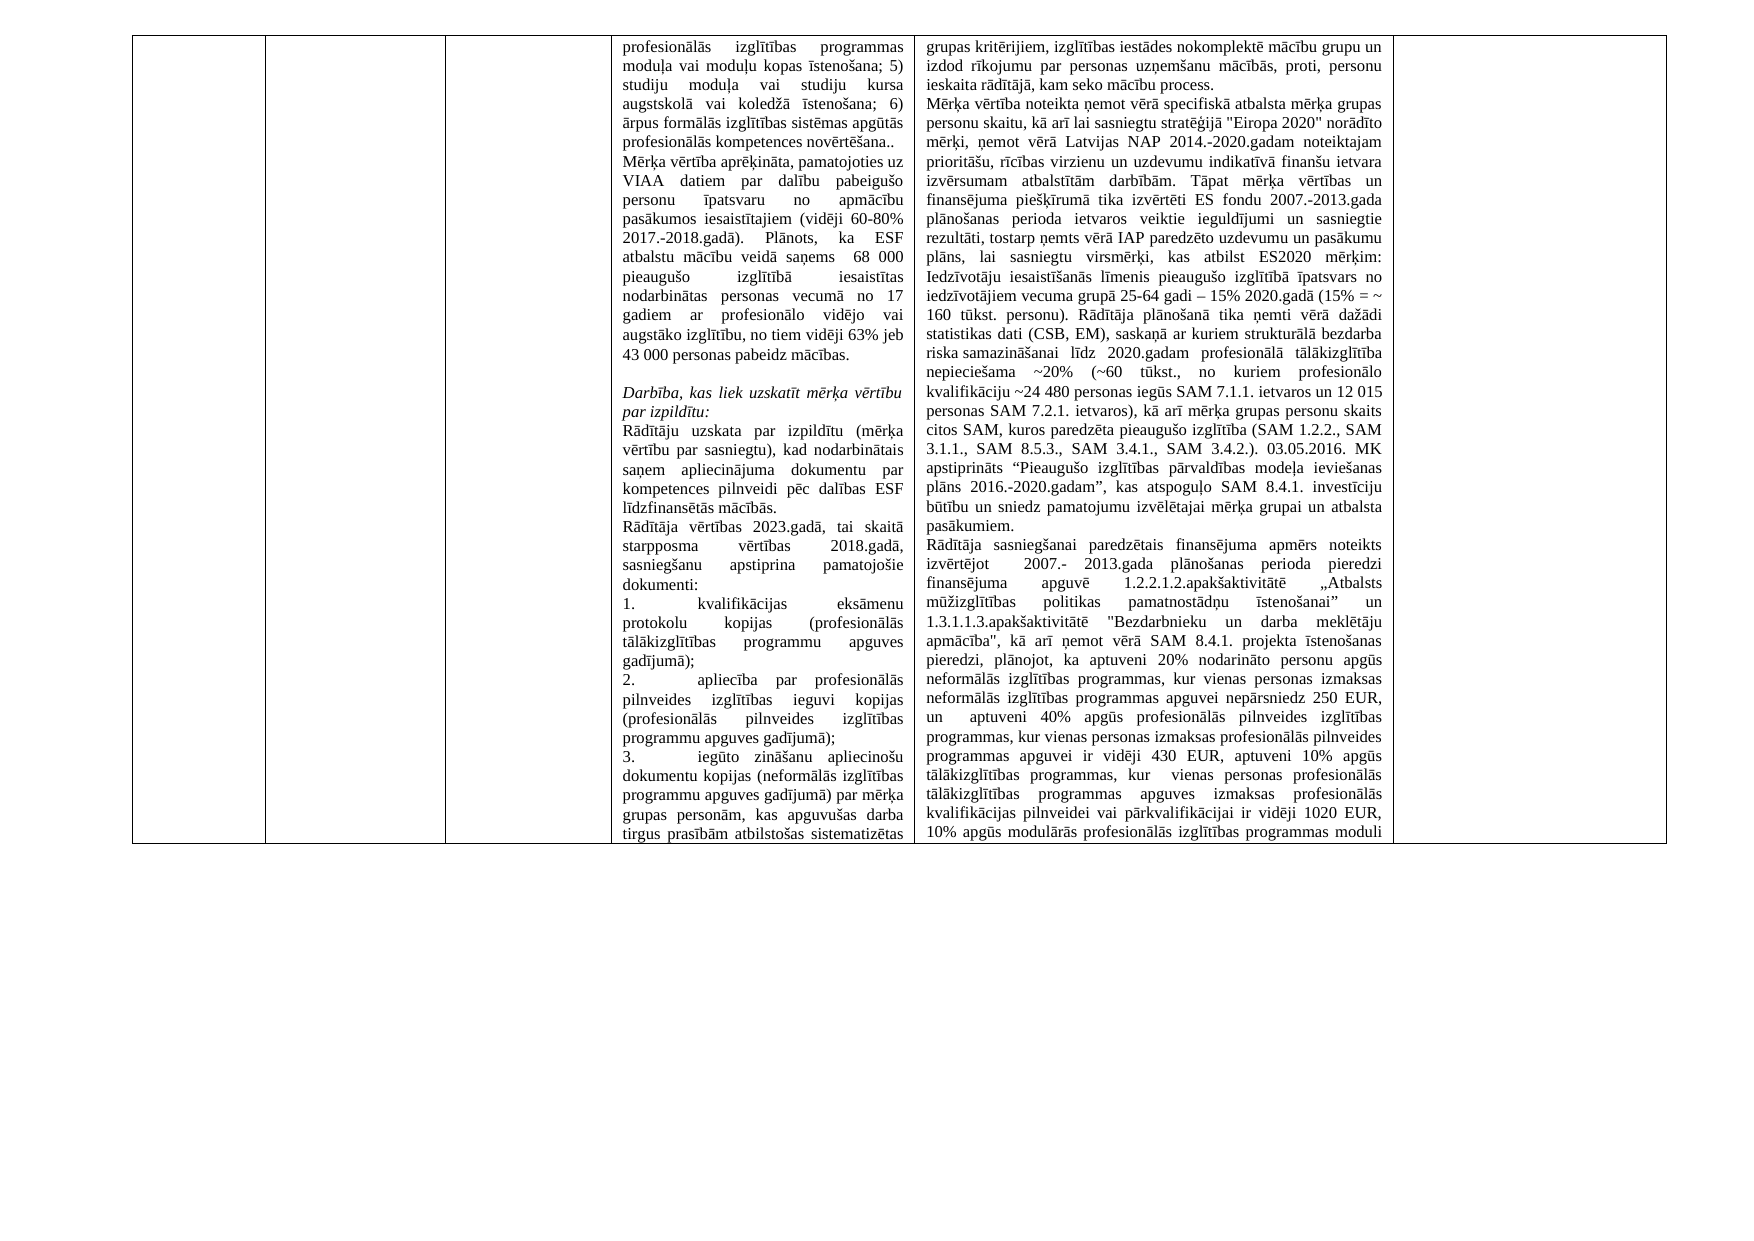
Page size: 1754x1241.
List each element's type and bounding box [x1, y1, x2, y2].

table_cell [266, 36, 445, 843]
table_cell [133, 36, 265, 843]
table_cell [1394, 36, 1666, 843]
table_cell [612, 36, 914, 843]
table_cell [915, 36, 1393, 843]
table_cell [446, 36, 611, 843]
